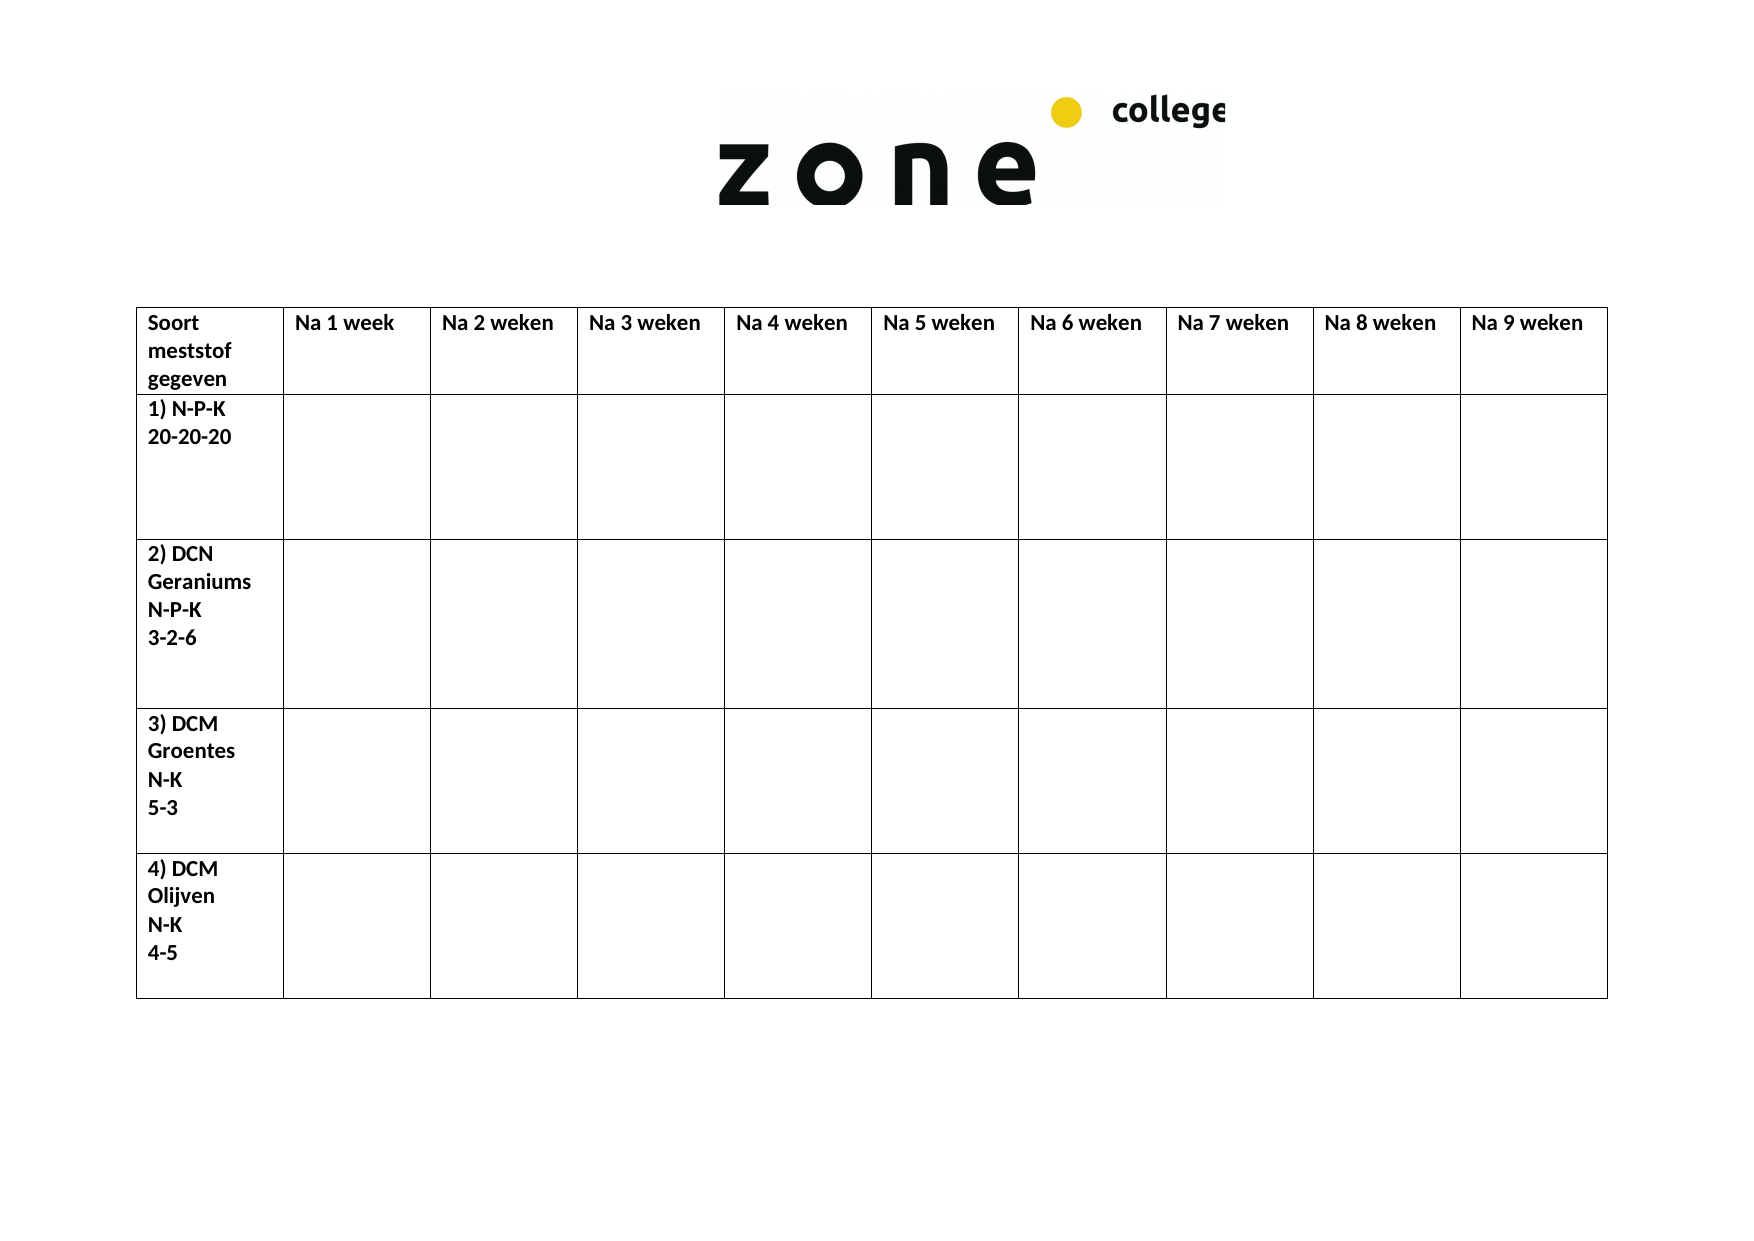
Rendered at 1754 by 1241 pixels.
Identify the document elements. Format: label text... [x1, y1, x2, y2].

table_cell [872, 709, 1018, 853]
table_cell [1167, 395, 1313, 538]
table_header Na 7 weken [1167, 308, 1313, 393]
table_cell [872, 395, 1018, 538]
table_cell 2) DCN Geraniums N-P-K 3-2-6 [137, 540, 283, 708]
table_cell [431, 709, 577, 853]
table_cell [872, 540, 1018, 708]
table_cell [1019, 709, 1166, 853]
table_cell [1019, 395, 1166, 538]
table_header Na 5 weken [872, 308, 1018, 393]
table_cell [578, 854, 724, 998]
table_header Na 2 weken [431, 308, 577, 393]
table_cell [1461, 854, 1607, 998]
table_cell 3) DCM Groentes N-K 5-3 [137, 709, 283, 853]
table_cell 4) DCM Olijven N-K 4-5 [137, 854, 283, 998]
table_cell [725, 709, 871, 853]
table_cell [1019, 854, 1166, 998]
table_cell [725, 854, 871, 998]
table_cell [1167, 854, 1313, 998]
table_header Na 6 weken [1019, 308, 1166, 393]
table_cell [1461, 395, 1607, 538]
table_cell [1314, 540, 1460, 708]
table_header Na 3 weken [578, 308, 724, 393]
table_cell [725, 540, 871, 708]
table_cell [284, 854, 430, 998]
table_cell [725, 395, 871, 538]
table_cell 1) N-P-K 20-20-20 [137, 395, 283, 538]
table_cell [284, 709, 430, 853]
table_cell [1314, 709, 1460, 853]
table_header Na 4 weken [725, 308, 871, 393]
table_cell [578, 709, 724, 853]
picture [718, 94, 1225, 204]
table_cell [1167, 540, 1313, 708]
table_header Na 1 week [284, 308, 430, 393]
table_cell [1461, 709, 1607, 853]
table_cell [431, 540, 577, 708]
table_cell [578, 540, 724, 708]
table_header Soort meststof gegeven [137, 308, 283, 393]
table_cell [284, 540, 430, 708]
table_header Na 8 weken [1314, 308, 1460, 393]
table_cell [1167, 709, 1313, 853]
table_cell [1461, 540, 1607, 708]
table_cell [872, 854, 1018, 998]
table_cell [1019, 540, 1166, 708]
table_cell [578, 395, 724, 538]
table_cell [431, 854, 577, 998]
table_header Na 9 weken [1461, 308, 1607, 393]
table_cell [284, 395, 430, 538]
table_cell [431, 395, 577, 538]
table_cell [1314, 854, 1460, 998]
table_cell [1314, 395, 1460, 538]
